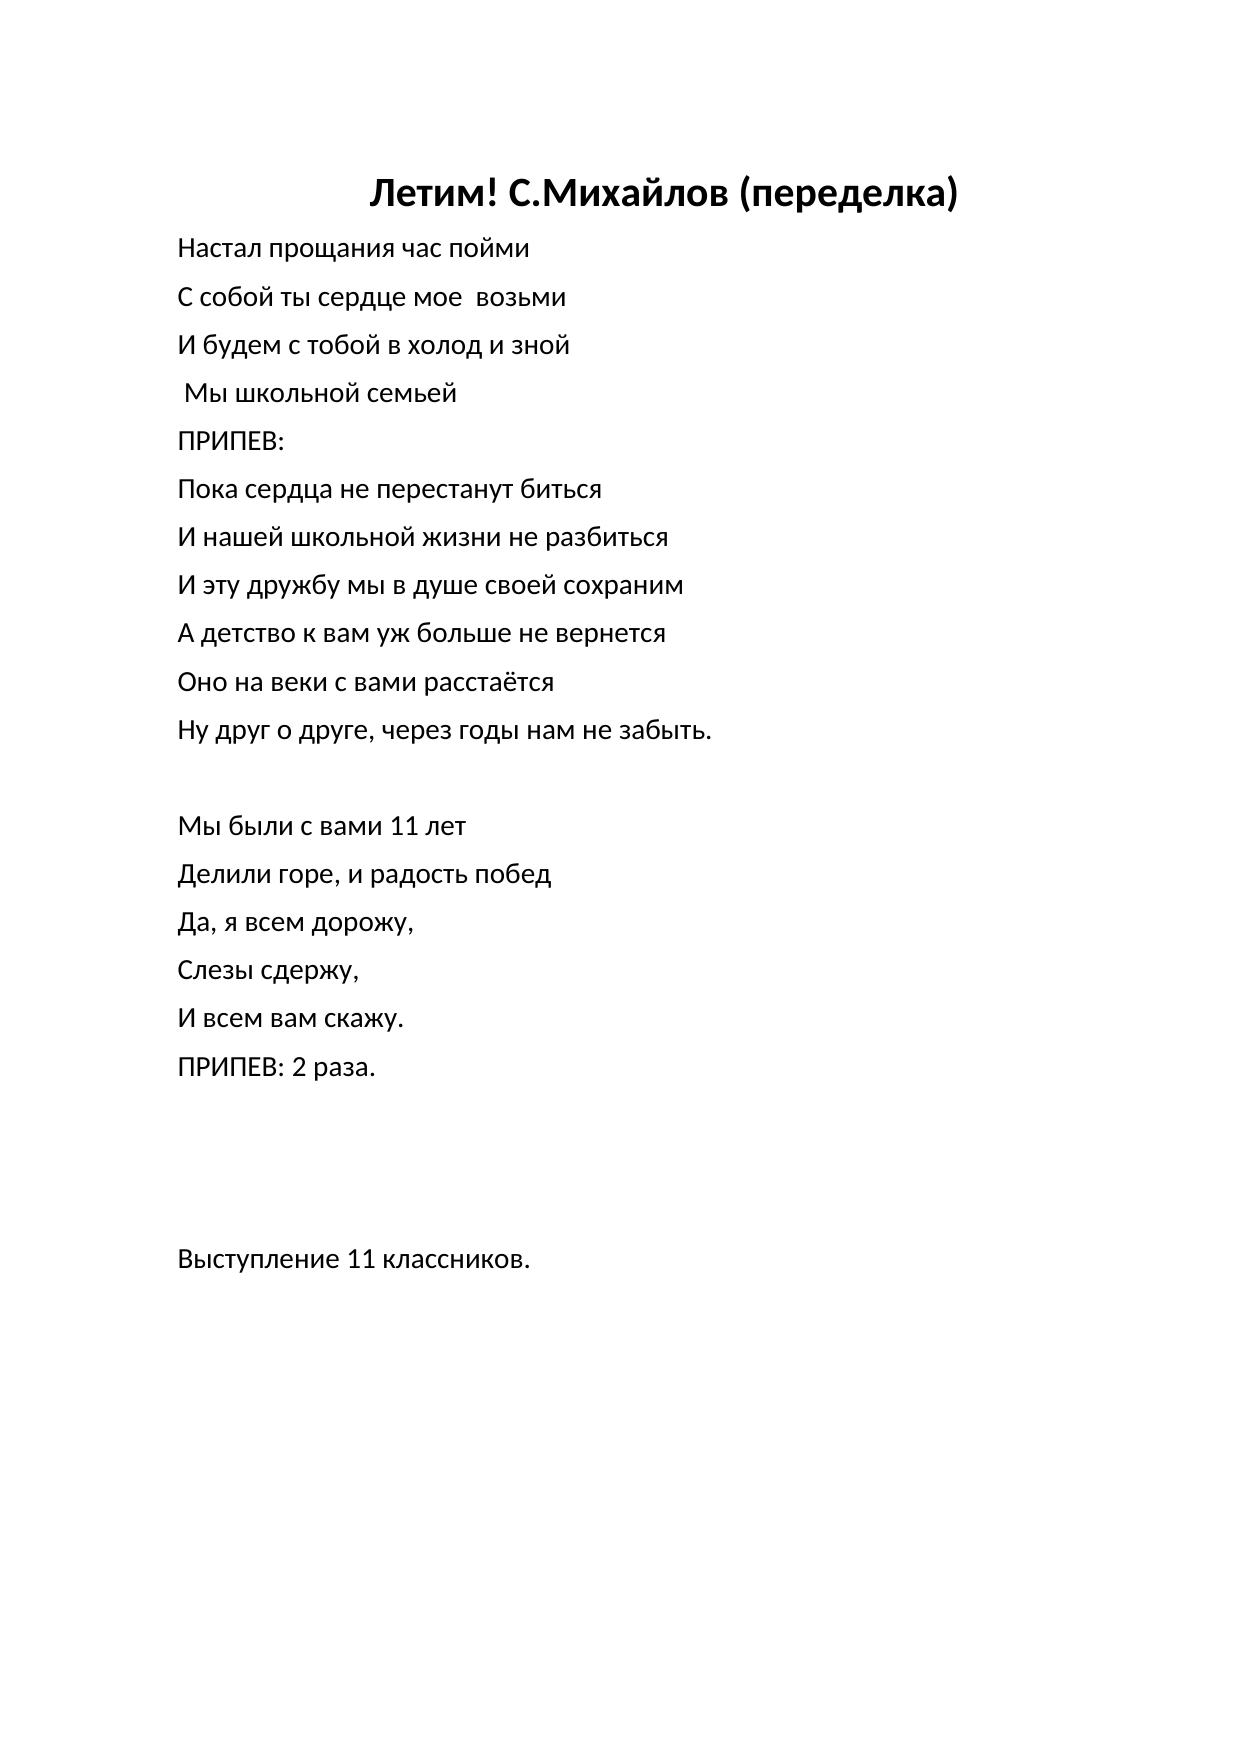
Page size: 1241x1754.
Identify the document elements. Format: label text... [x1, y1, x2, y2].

text ПРИПЕВ: 2 раза. [177, 1048, 1152, 1083]
text Настал прощания час пойми [177, 229, 1152, 265]
text Выступление 11 классников. [177, 1240, 1152, 1276]
text И всем вам скажу. [177, 999, 1152, 1035]
text Мы были с вами 11 лет [177, 807, 1152, 843]
text Летим! С.Михайлов (переделка) [177, 166, 1152, 217]
text Оно на веки с вами расстаётся [177, 663, 1152, 698]
text Мы школьной семьей [177, 374, 1152, 409]
text Ну друг о друге, через годы нам не забыть. [177, 711, 1152, 746]
text Да, я всем дорожу, [177, 903, 1152, 939]
text Слезы сдержу, [177, 951, 1152, 987]
text Пока сердца не перестанут биться [177, 470, 1152, 506]
text И эту дружбу мы в душе своей сохраним [177, 566, 1152, 602]
text С собой ты сердце мое возьми [177, 278, 1152, 313]
text И будем с тобой в холод и зной [177, 326, 1152, 361]
text ПРИПЕВ: [177, 422, 1152, 458]
text И нашей школьной жизни не разбиться [177, 518, 1152, 554]
text Делили горе, и радость побед [177, 855, 1152, 891]
text А детство к вам уж больше не вернется [177, 614, 1152, 650]
